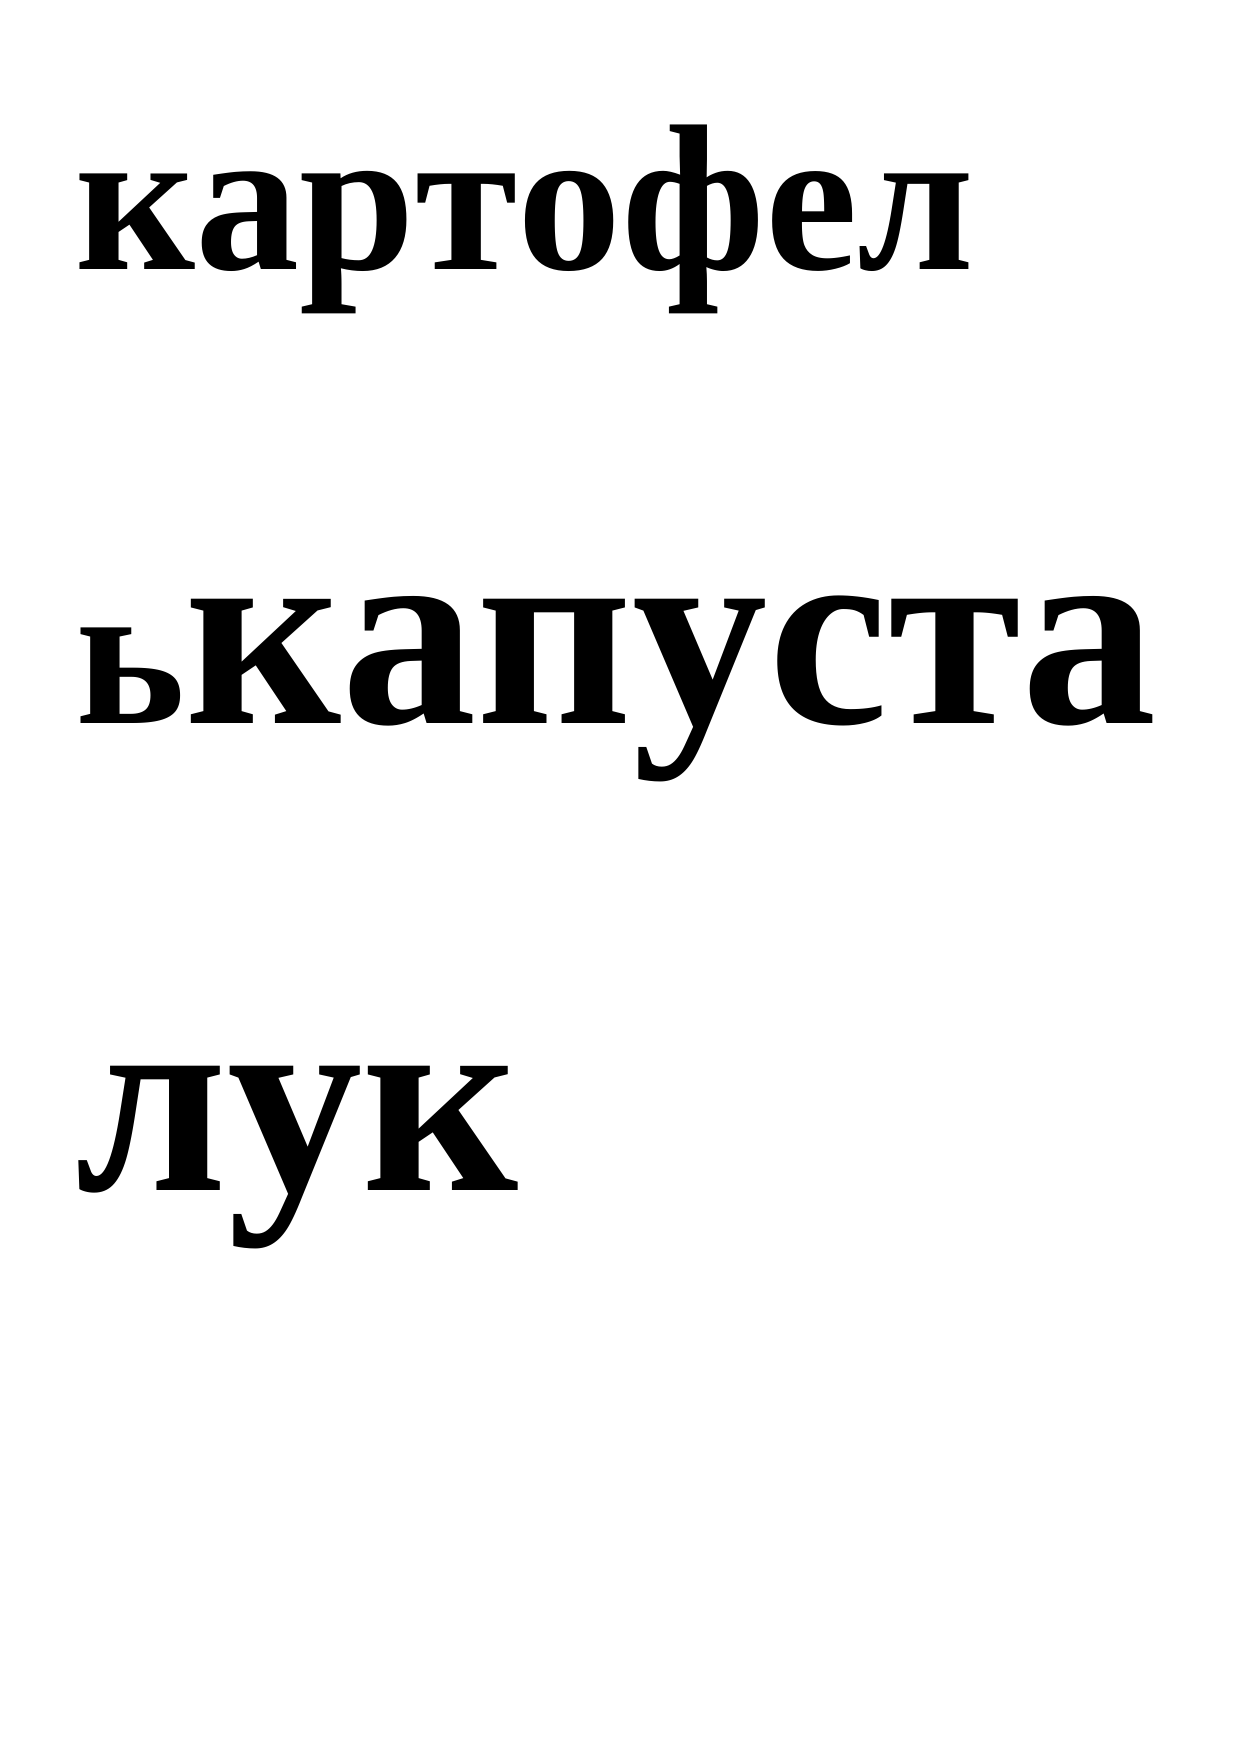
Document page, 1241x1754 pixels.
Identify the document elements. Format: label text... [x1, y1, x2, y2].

text картофелькапусталук [75, 75, 1165, 1249]
